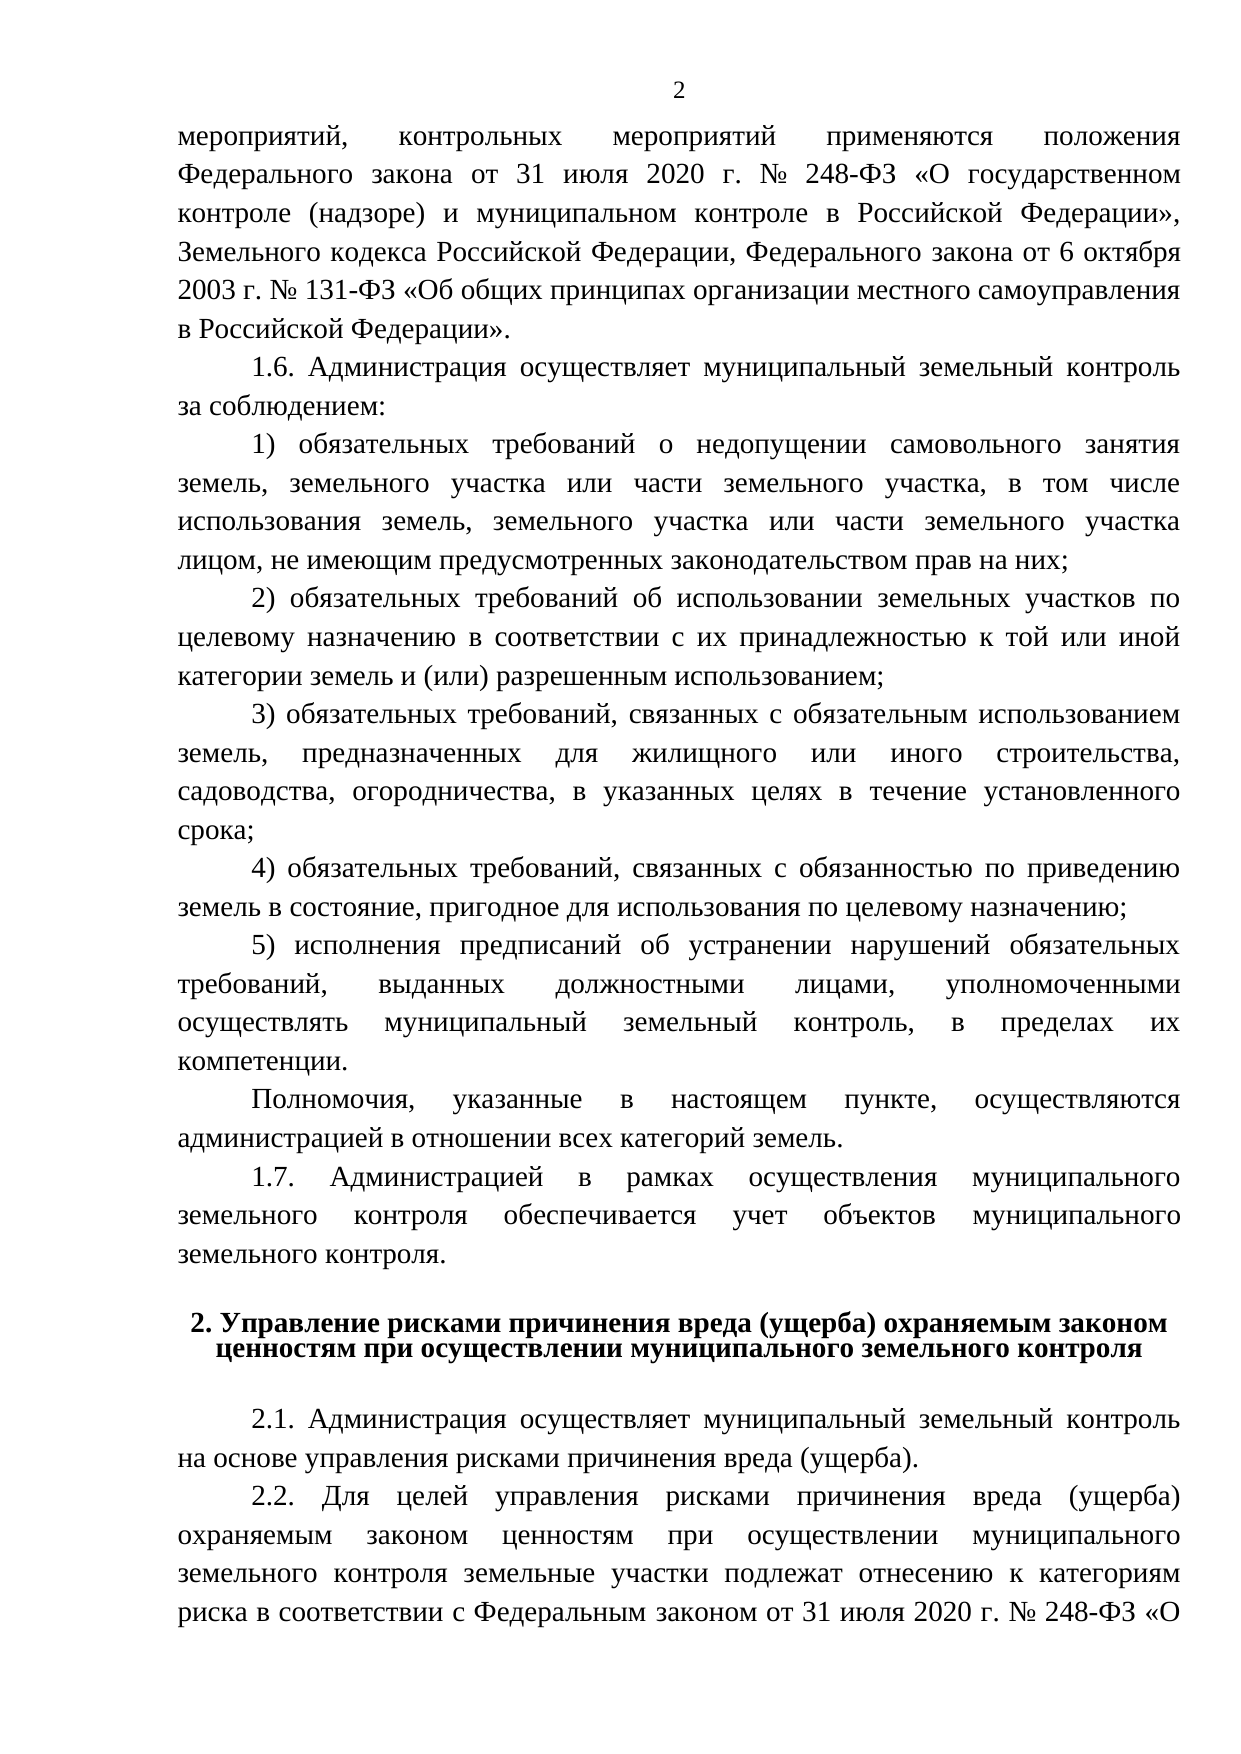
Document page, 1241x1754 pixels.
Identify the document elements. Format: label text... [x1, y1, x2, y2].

text 1.6. Администрация осуществляет муниципальный земельный контроль за соблюдением: [177, 349, 1181, 421]
text 5) исполнения предписаний об устранении нарушений обязательных требований, выданных должностными лицами, уполномоченными осуществлять муниципальный земельный контроль, в пределах их компетенции. [177, 927, 1181, 1077]
text 4) обязательных требований, связанных с обязанностью по приведению земель в состояние, пригодное для использования по целевому назначению; [177, 850, 1181, 922]
text Полномочия, указанные в настоящем пункте, осуществляются администрацией в отношении всех категорий земель. [177, 1082, 1181, 1154]
text 3) обязательных требований, связанных с обязательным использованием земель, предназначенных для жилищного или иного строительства, садоводства, огородничества, в указанных целях в течение установленного срока; [177, 696, 1181, 845]
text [177, 1478, 1181, 1628]
text 2. Управление рисками причинения вреда (ущерба) охраняемым законом ценностям при осуществлении муниципального земельного контроля [177, 1313, 1181, 1363]
text 2.1. Администрация осуществляет муниципальный земельный контроль на основе управления рисками причинения вреда (ущерба). [177, 1401, 1181, 1473]
text 1) обязательных требований о недопущении самовольного занятия земель, земельного участка или части земельного участка, в том числе использования земель, земельного участка или части земельного участка лицом, не имеющим предусмотренных законодательством прав на них; [177, 426, 1181, 576]
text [177, 118, 1181, 344]
text 1.7. Администрацией в рамках осуществления муниципального земельного контроля обеспечивается учет объектов муниципального земельного контроля. [177, 1159, 1181, 1269]
text 2) обязательных требований об использовании земельных участков по целевому назначению в соответствии с их принадлежностью к той или иной категории земель и (или) разрешенным использованием; [177, 581, 1181, 691]
